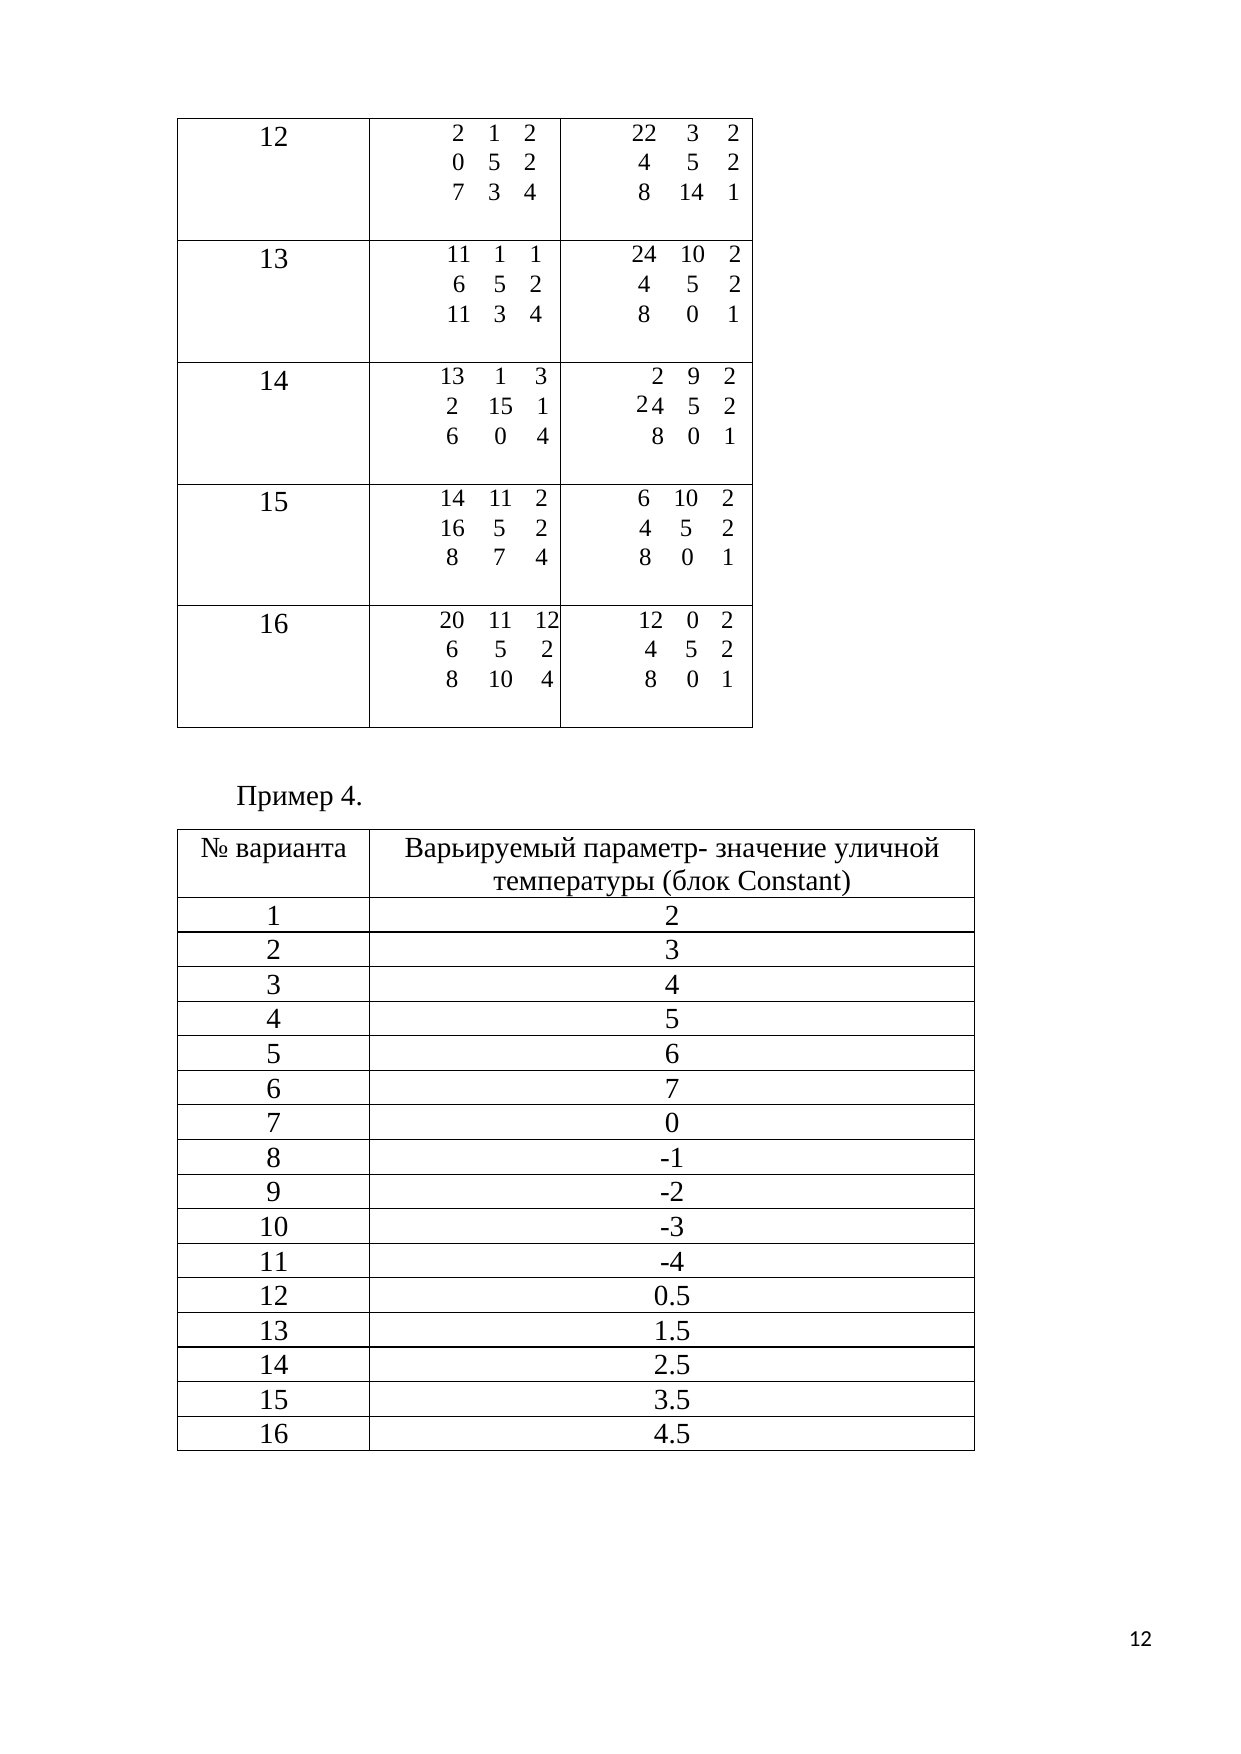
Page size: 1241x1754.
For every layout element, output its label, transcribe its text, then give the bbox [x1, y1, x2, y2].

table_cell [561, 119, 752, 240]
table_cell -1 [370, 1140, 974, 1173]
table_cell 2 [370, 898, 974, 931]
table_cell [370, 485, 560, 605]
table_cell [561, 485, 752, 605]
table_cell -2 [370, 1175, 974, 1208]
table_cell 16 [178, 1417, 369, 1450]
table_cell [370, 363, 560, 483]
table_cell 14 [178, 363, 369, 483]
table_cell 16 [178, 606, 369, 727]
table_cell 15 [178, 485, 369, 605]
table_cell 7 [178, 1105, 369, 1139]
table_cell 13 [178, 241, 369, 362]
table_cell 3 [178, 967, 369, 1001]
table_cell 6 [178, 1071, 369, 1104]
table_cell 8 [178, 1140, 369, 1173]
table_cell [370, 119, 560, 240]
table_cell 14 [178, 1348, 369, 1381]
text Пример 4. [177, 778, 1152, 812]
table_cell -3 [370, 1209, 974, 1243]
table_cell 5 [178, 1036, 369, 1070]
table_cell [561, 606, 752, 727]
table_cell -4 [370, 1244, 974, 1277]
table_cell 4.5 [370, 1417, 974, 1450]
table_cell 6 [370, 1036, 974, 1070]
table_cell 4 [370, 967, 974, 1001]
table_cell 15 [178, 1382, 369, 1416]
table_cell 2 [178, 933, 369, 966]
table_cell 0 [370, 1105, 974, 1139]
table_cell [561, 241, 752, 362]
table_cell 4 [178, 1002, 369, 1035]
table_cell 10 [178, 1209, 369, 1243]
table_cell 2.5 [370, 1348, 974, 1381]
table_cell 1 [178, 898, 369, 931]
table_cell 12 [178, 119, 369, 240]
table_cell [370, 241, 560, 362]
table_cell 9 [178, 1175, 369, 1208]
table_cell [561, 363, 752, 483]
table_cell 11 [178, 1244, 369, 1277]
table_cell [370, 606, 560, 727]
table_cell 3.5 [370, 1382, 974, 1416]
table_header № варианта [178, 830, 369, 897]
table_cell 12 [178, 1278, 369, 1312]
table_header Варьируемый параметр- значение уличной температуры (блок Constant) [370, 830, 974, 897]
table_cell 13 [178, 1313, 369, 1346]
table_cell 7 [370, 1071, 974, 1104]
table_cell 5 [370, 1002, 974, 1035]
table_cell 1.5 [370, 1313, 974, 1346]
table_cell 3 [370, 933, 974, 966]
table_cell 0.5 [370, 1278, 974, 1312]
